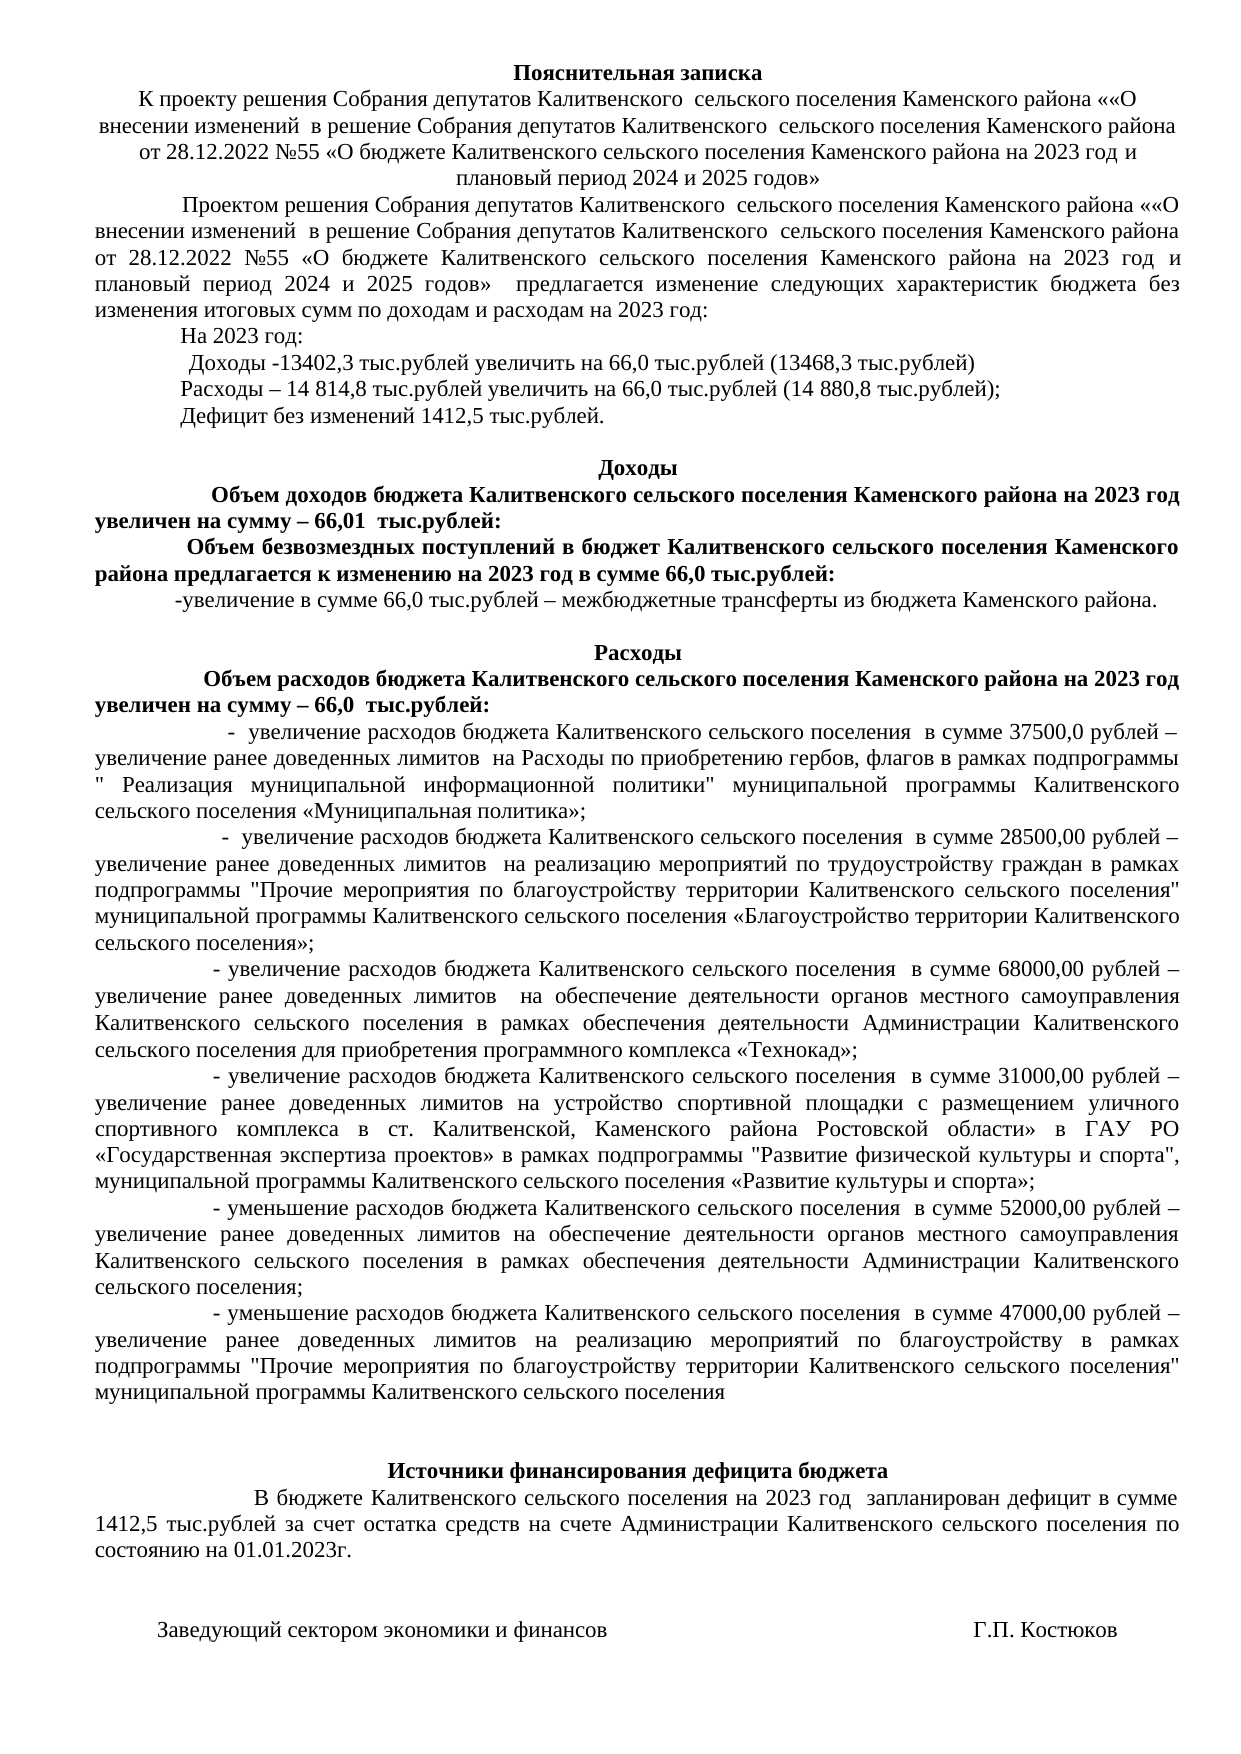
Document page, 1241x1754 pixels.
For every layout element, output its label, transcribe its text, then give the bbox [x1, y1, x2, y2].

text Заведующий сектором экономики и финансов Г.П. Костюков [94, 1616, 1181, 1642]
text Расходы [94, 639, 1181, 665]
text На 2023 год: [94, 323, 1181, 349]
text В бюджете Калитвенского сельского поселения на 2023 год запланирован дефицит в сумме 1412,5 тыс.рублей за счет остатка средств на счете Администрации Калитвенского сельского поселения по состоянию на 01.01.2023г. [94, 1484, 1181, 1563]
text -увеличение в сумме 66,0 тыс.рублей – межбюджетные трансферты из бюджета Каменского района. [94, 586, 1181, 612]
text Источники финансирования дефицита бюджета [94, 1457, 1181, 1484]
text - увеличение расходов бюджета Калитвенского сельского поселения в сумме 28500,00 рублей – увеличение ранее доведенных лимитов на реализацию мероприятий по трудоустройству граждан в рамках подпрограммы "Прочие мероприятия по благоустройству территории Калитвенского сельского поселения" муниципальной программы Калитвенского сельского поселения «Благоустройство территории Калитвенского сельского поселения»; [94, 823, 1181, 955]
text Объем доходов бюджета Калитвенского сельского поселения Каменского района на 2023 год увеличен на сумму – 66,01 тыс.рублей: [94, 481, 1181, 533]
text Доходы [94, 454, 1181, 481]
text Объем расходов бюджета Калитвенского сельского поселения Каменского района на 2023 год увеличен на сумму – 66,0 тыс.рублей: [94, 665, 1181, 718]
text Объем безвозмездных поступлений в бюджет Калитвенского сельского поселения Каменского района предлагается к изменению на 2023 год в сумме 66,0 тыс.рублей: [94, 533, 1181, 586]
text - увеличение расходов бюджета Калитвенского сельского поселения в сумме 31000,00 рублей – увеличение ранее доведенных лимитов на устройство спортивной площадки с размещением уличного спортивного комплекса в ст. Калитвенской, Каменского района Ростовской области» в ГАУ РО «Государственная экспертиза проектов» в рамках подпрограммы "Развитие физической культуры и спорта", муниципальной программы Калитвенского сельского поселения «Развитие культуры и спорта»; [94, 1062, 1181, 1194]
text - уменьшение расходов бюджета Калитвенского сельского поселения в сумме 52000,00 рублей – увеличение ранее доведенных лимитов на обеспечение деятельности органов местного самоуправления Калитвенского сельского поселения в рамках обеспечения деятельности Администрации Калитвенского сельского поселения; [94, 1194, 1181, 1299]
text - увеличение расходов бюджета Калитвенского сельского поселения в сумме 68000,00 рублей – увеличение ранее доведенных лимитов на обеспечение деятельности органов местного самоуправления Калитвенского сельского поселения в рамках обеспечения деятельности Администрации Калитвенского сельского поселения для приобретения программного комплекса «Технокад»; [94, 955, 1181, 1062]
text Пояснительная записка [94, 59, 1181, 85]
text Дефицит без изменений 1412,5 тыс.рублей. [94, 402, 1181, 428]
text К проекту решения Собрания депутатов Калитвенского сельского поселения Каменского района ««О внесении изменений в решение Собрания депутатов Калитвенского сельского поселения Каменского района от 28.12.2022 №55 «О бюджете Калитвенского сельского поселения Каменского района на 2023 год и плановый период 2024 и 2025 годов» [94, 85, 1181, 191]
text - уменьшение расходов бюджета Калитвенского сельского поселения в сумме 47000,00 рублей – увеличение ранее доведенных лимитов на реализацию мероприятий по благоустройству в рамках подпрограммы "Прочие мероприятия по благоустройству территории Калитвенского сельского поселения" муниципальной программы Калитвенского сельского поселения [94, 1299, 1181, 1405]
text Расходы – 14 814,8 тыс.рублей увеличить на 66,0 тыс.рублей (14 880,8 тыс.рублей); [94, 375, 1181, 402]
text Проектом решения Собрания депутатов Калитвенского сельского поселения Каменского района ««О внесении изменений в решение Собрания депутатов Калитвенского сельского поселения Каменского района от 28.12.2022 №55 «О бюджете Калитвенского сельского поселения Каменского района на 2023 год и плановый период 2024 и 2025 годов» предлагается изменение следующих характеристик бюджета без изменения итоговых сумм по доходам и расходам на 2023 год: [94, 191, 1181, 323]
text Доходы -13402,3 тыс.рублей увеличить на 66,0 тыс.рублей (13468,3 тыс.рублей) [94, 349, 1181, 375]
text - увеличение расходов бюджета Калитвенского сельского поселения в сумме 37500,0 рублей – увеличение ранее доведенных лимитов на Расходы по приобретению гербов, флагов в рамках подпрограммы " Реализация муниципальной информационной политики" муниципальной программы Калитвенского сельского поселения «Муниципальная политика»; [94, 718, 1181, 823]
